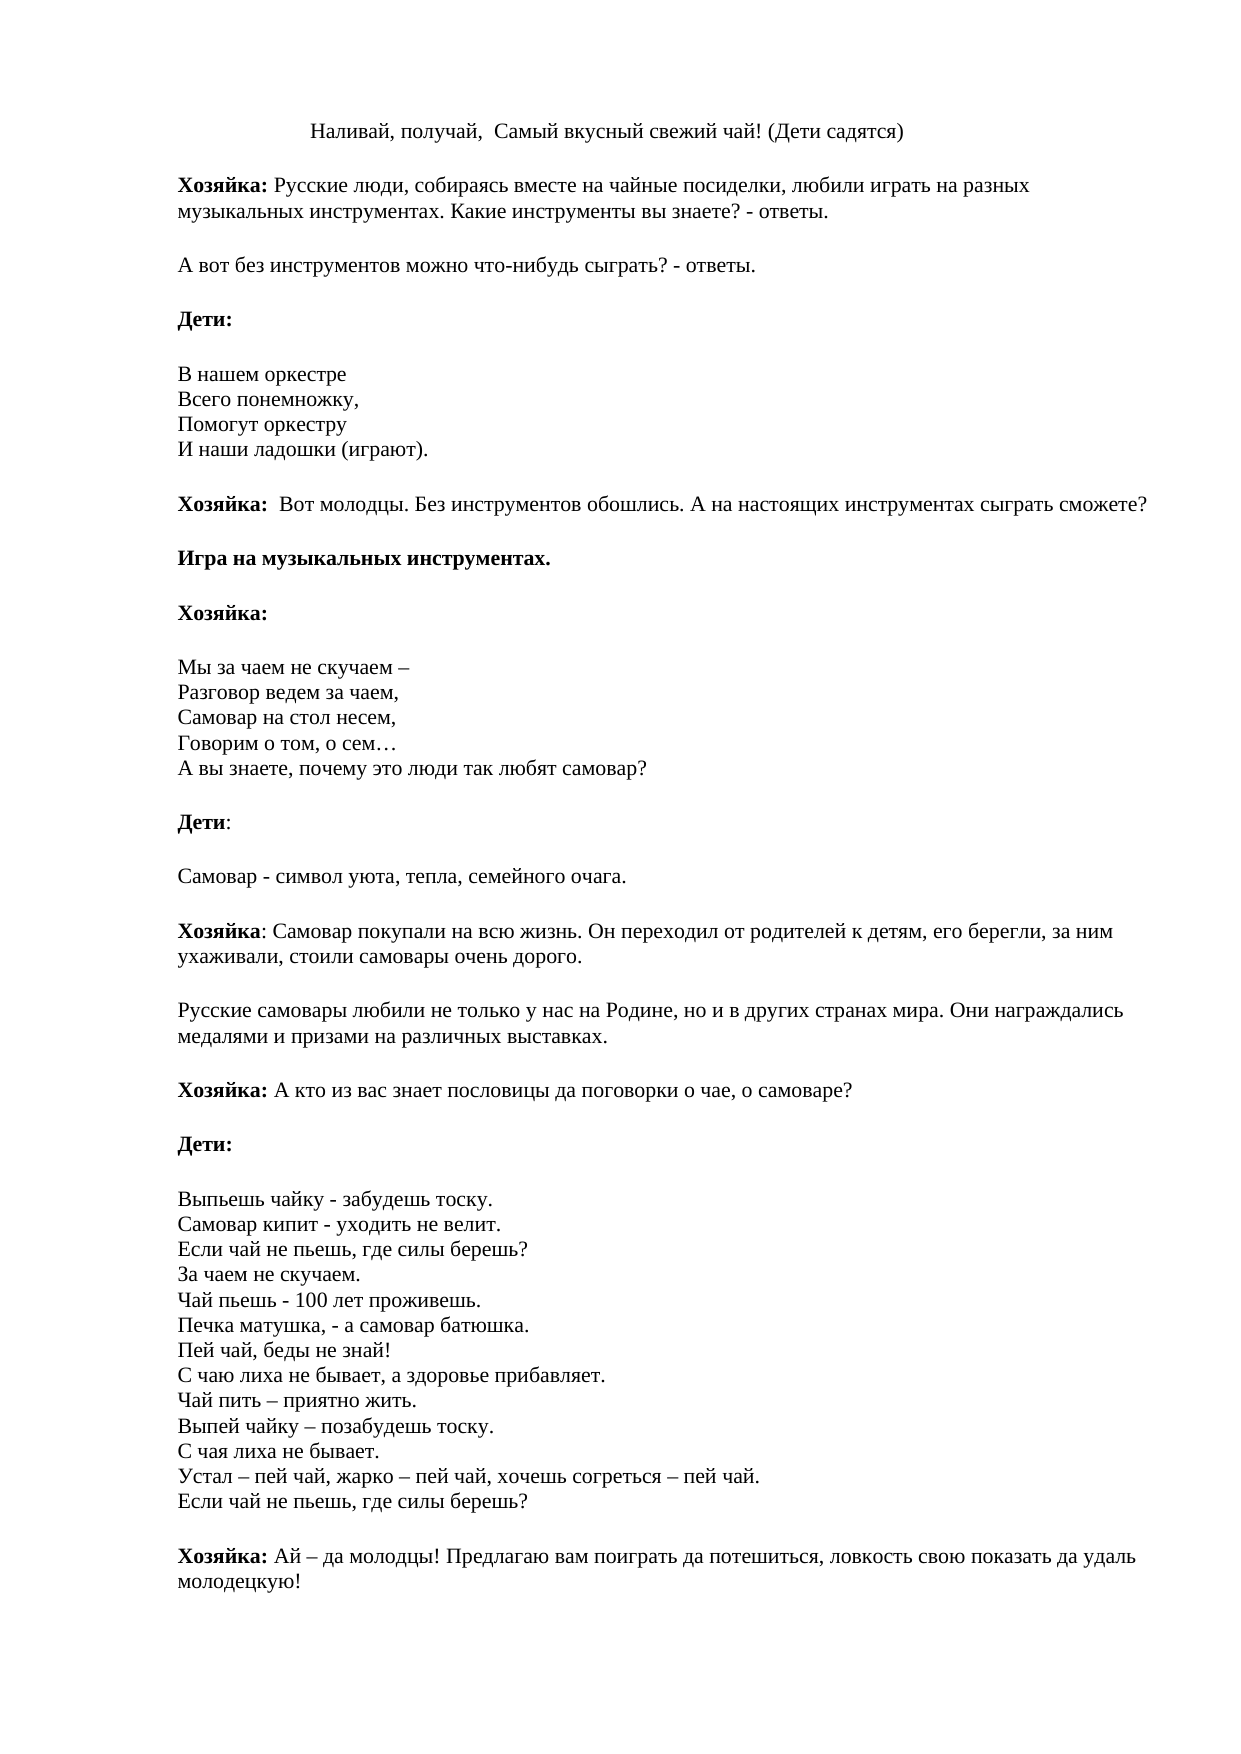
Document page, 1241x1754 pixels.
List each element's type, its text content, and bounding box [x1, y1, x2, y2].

text Чай пить – приятно жить. Выпей чайку – позабудешь тоску. С чая лиха не бывает. Устал – пей чай, жарко – пей чай, хочешь согреться – пей чай. Если чай не пьешь, где силы берешь? [177, 1387, 1152, 1513]
text Хозяйка: Русские люди, собираясь вместе на чайные посиделки, любили играть на разных музыкальных инструментах. Какие инструменты вы знаете? - ответы. [177, 172, 1152, 223]
text А вот без инструментов можно что-нибудь сыграть? - ответы. [177, 252, 1152, 277]
text Дети: [177, 809, 1152, 834]
text В нашем оркестре [177, 361, 1152, 386]
text С чаю лиха не бывает, а здоровье прибавляет. [177, 1362, 1152, 1387]
text Хозяйка: Вот молодцы. Без инструментов обошлись. А на настоящих инструментах сыграть сможете? [177, 491, 1152, 516]
text Игра на музыкальных инструментах. [177, 545, 1152, 570]
text Всего понемножку, [177, 386, 1152, 411]
text Хозяйка: Самовар покупали на всю жизнь. Он переходил от родителей к детям, его берегли, за ним ухаживали, стоили самовары очень дорого. [177, 918, 1152, 968]
text Хозяйка: [177, 599, 1152, 625]
text Дети: [177, 306, 1152, 332]
text Мы за чаем не скучаем – Разговор ведем за чаем, Самовар на стол несем, Говорим о том, о сем… А вы знаете, почему это люди так любят самовар? [177, 654, 1152, 780]
text Самовар кипит - уходить не велит. [177, 1211, 1152, 1236]
text Хозяйка: А кто из вас знает пословицы да поговорки о чае, о самоваре? [177, 1077, 1152, 1102]
text Если чай не пьешь, где силы берешь? [177, 1236, 1152, 1261]
text Выпьешь чайку - забудешь тоску. [177, 1186, 1152, 1211]
text Русские самовары любили не только у нас на Родине, но и в других странах мира. Они награждались медалями и призами на различных выставках. [177, 997, 1152, 1048]
text Печка матушка, - а самовар батюшка. [177, 1312, 1152, 1337]
text Чай пьешь - 100 лет проживешь. [177, 1287, 1152, 1312]
text Пей чай, беды не знай! [177, 1337, 1152, 1362]
text За чаем не скучаем. [177, 1261, 1152, 1287]
text Хозяйка: Ай – да молодцы! Предлагаю вам поиграть да потешиться, ловкость свою показать да удаль молодецкую! [177, 1543, 1152, 1593]
text Дети: [177, 1131, 1152, 1157]
text Наливай, получай, Самый вкусный свежий чай! (Дети садятся) [177, 118, 1152, 143]
text И наши ладошки (играют). [177, 436, 1152, 462]
text Помогут оркестру [177, 411, 1152, 436]
text Самовар - символ уюта, тепла, семейного очага. [177, 863, 1152, 889]
